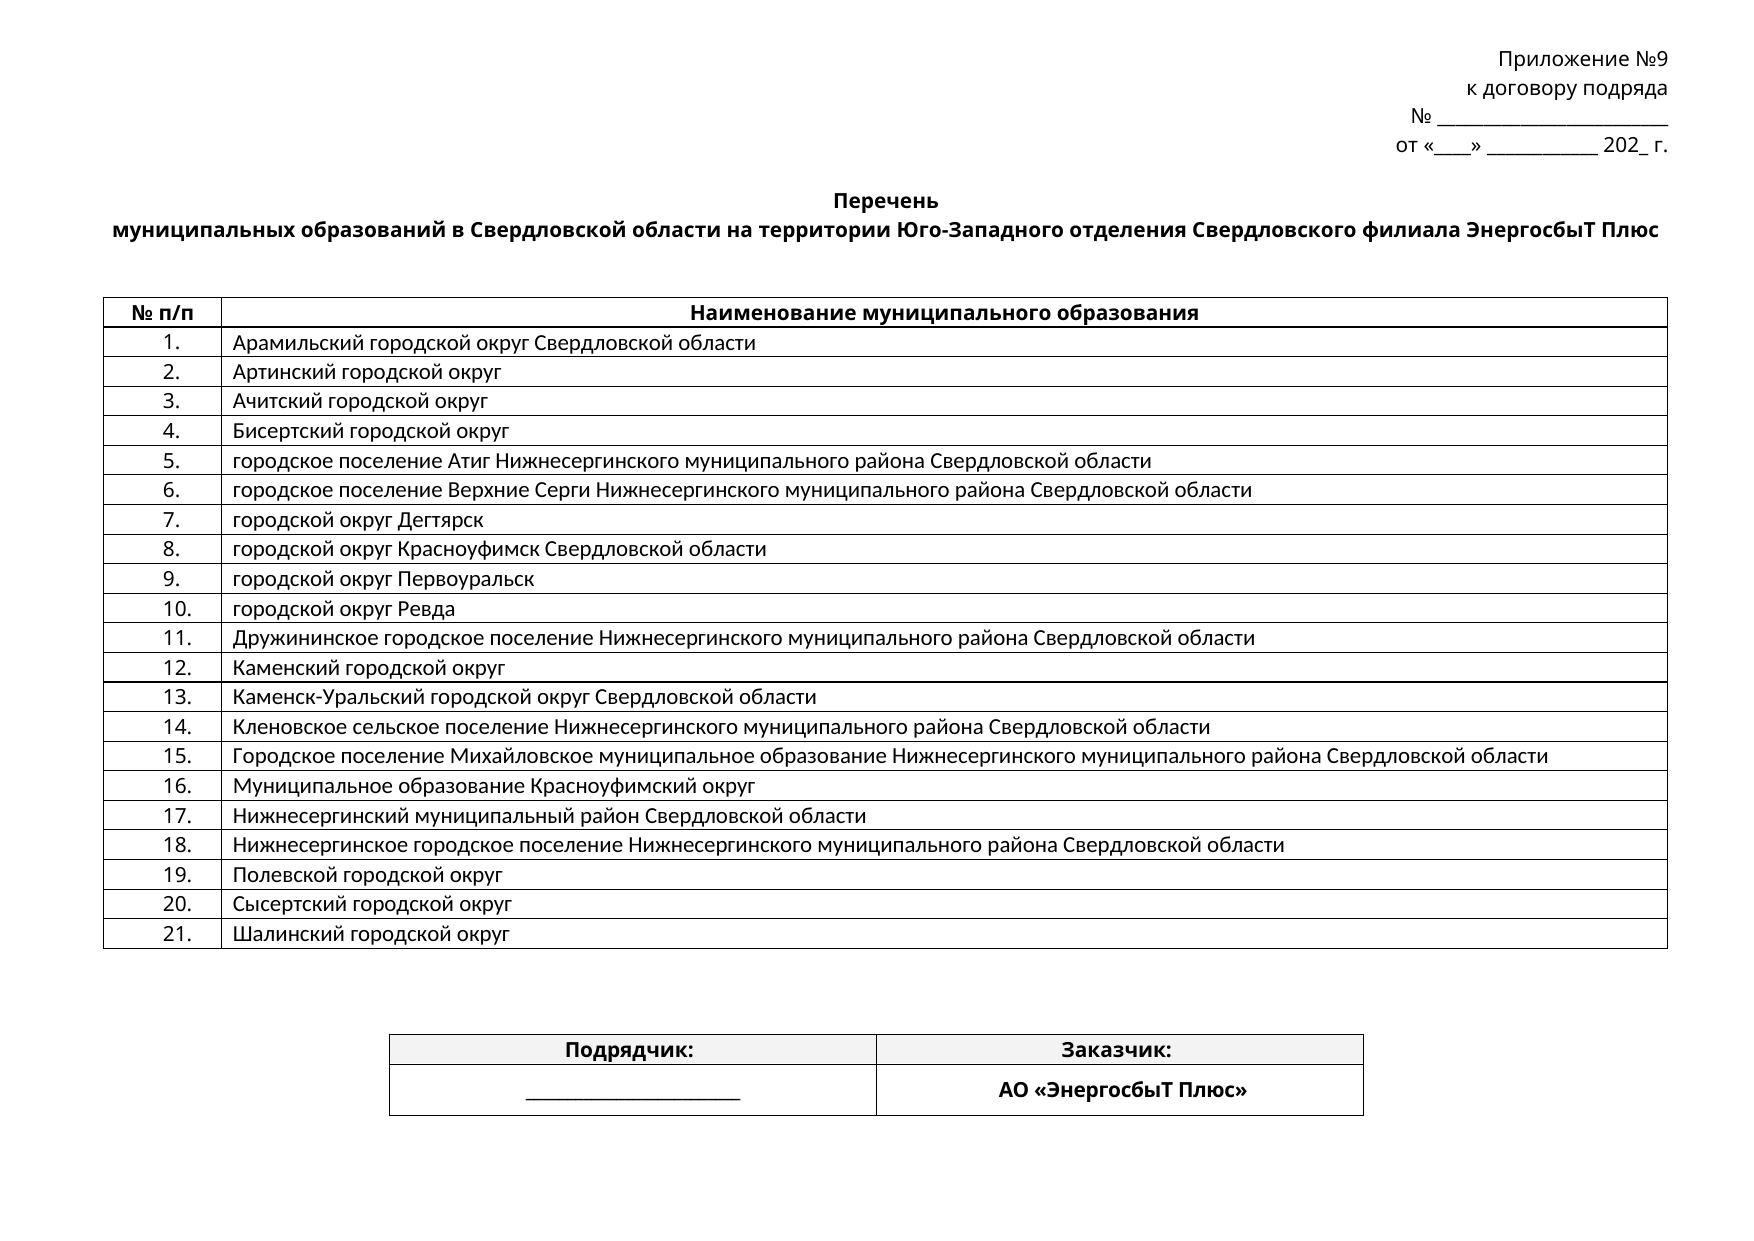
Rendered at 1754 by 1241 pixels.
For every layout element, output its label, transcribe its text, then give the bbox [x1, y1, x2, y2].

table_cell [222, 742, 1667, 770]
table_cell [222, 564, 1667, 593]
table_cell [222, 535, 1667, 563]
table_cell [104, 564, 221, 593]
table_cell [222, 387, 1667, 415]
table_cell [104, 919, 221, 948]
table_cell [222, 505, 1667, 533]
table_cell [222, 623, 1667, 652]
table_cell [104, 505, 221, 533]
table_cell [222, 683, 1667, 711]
subtitle Приложение №9 [1255, 44, 1668, 73]
text муниципальных образований в Свердловской области на территории Юго-Западного отделения Свердловского филиала ЭнергосбыТ Плюс [103, 215, 1668, 243]
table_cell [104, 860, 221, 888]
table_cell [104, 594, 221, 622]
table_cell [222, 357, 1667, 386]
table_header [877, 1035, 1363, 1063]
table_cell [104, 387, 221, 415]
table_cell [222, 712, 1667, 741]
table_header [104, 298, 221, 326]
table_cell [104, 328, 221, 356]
text № _________________________ [738, 101, 1668, 130]
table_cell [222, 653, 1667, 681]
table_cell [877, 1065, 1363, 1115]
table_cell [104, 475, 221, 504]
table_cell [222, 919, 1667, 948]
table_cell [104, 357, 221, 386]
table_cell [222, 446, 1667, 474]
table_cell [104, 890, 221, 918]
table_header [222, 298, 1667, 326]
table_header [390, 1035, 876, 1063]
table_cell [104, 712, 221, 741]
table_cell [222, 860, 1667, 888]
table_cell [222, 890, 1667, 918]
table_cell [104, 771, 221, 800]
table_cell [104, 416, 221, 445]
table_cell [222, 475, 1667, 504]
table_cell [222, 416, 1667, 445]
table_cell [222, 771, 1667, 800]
text к договору подряда [738, 73, 1668, 101]
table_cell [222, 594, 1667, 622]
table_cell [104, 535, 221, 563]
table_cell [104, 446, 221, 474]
text от «____» ____________ 202_ г. [1255, 130, 1668, 158]
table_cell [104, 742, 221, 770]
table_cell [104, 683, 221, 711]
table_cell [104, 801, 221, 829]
text Перечень [103, 187, 1668, 215]
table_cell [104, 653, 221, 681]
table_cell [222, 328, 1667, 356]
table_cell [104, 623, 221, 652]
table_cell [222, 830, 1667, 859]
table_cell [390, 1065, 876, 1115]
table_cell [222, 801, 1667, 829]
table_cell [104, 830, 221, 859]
